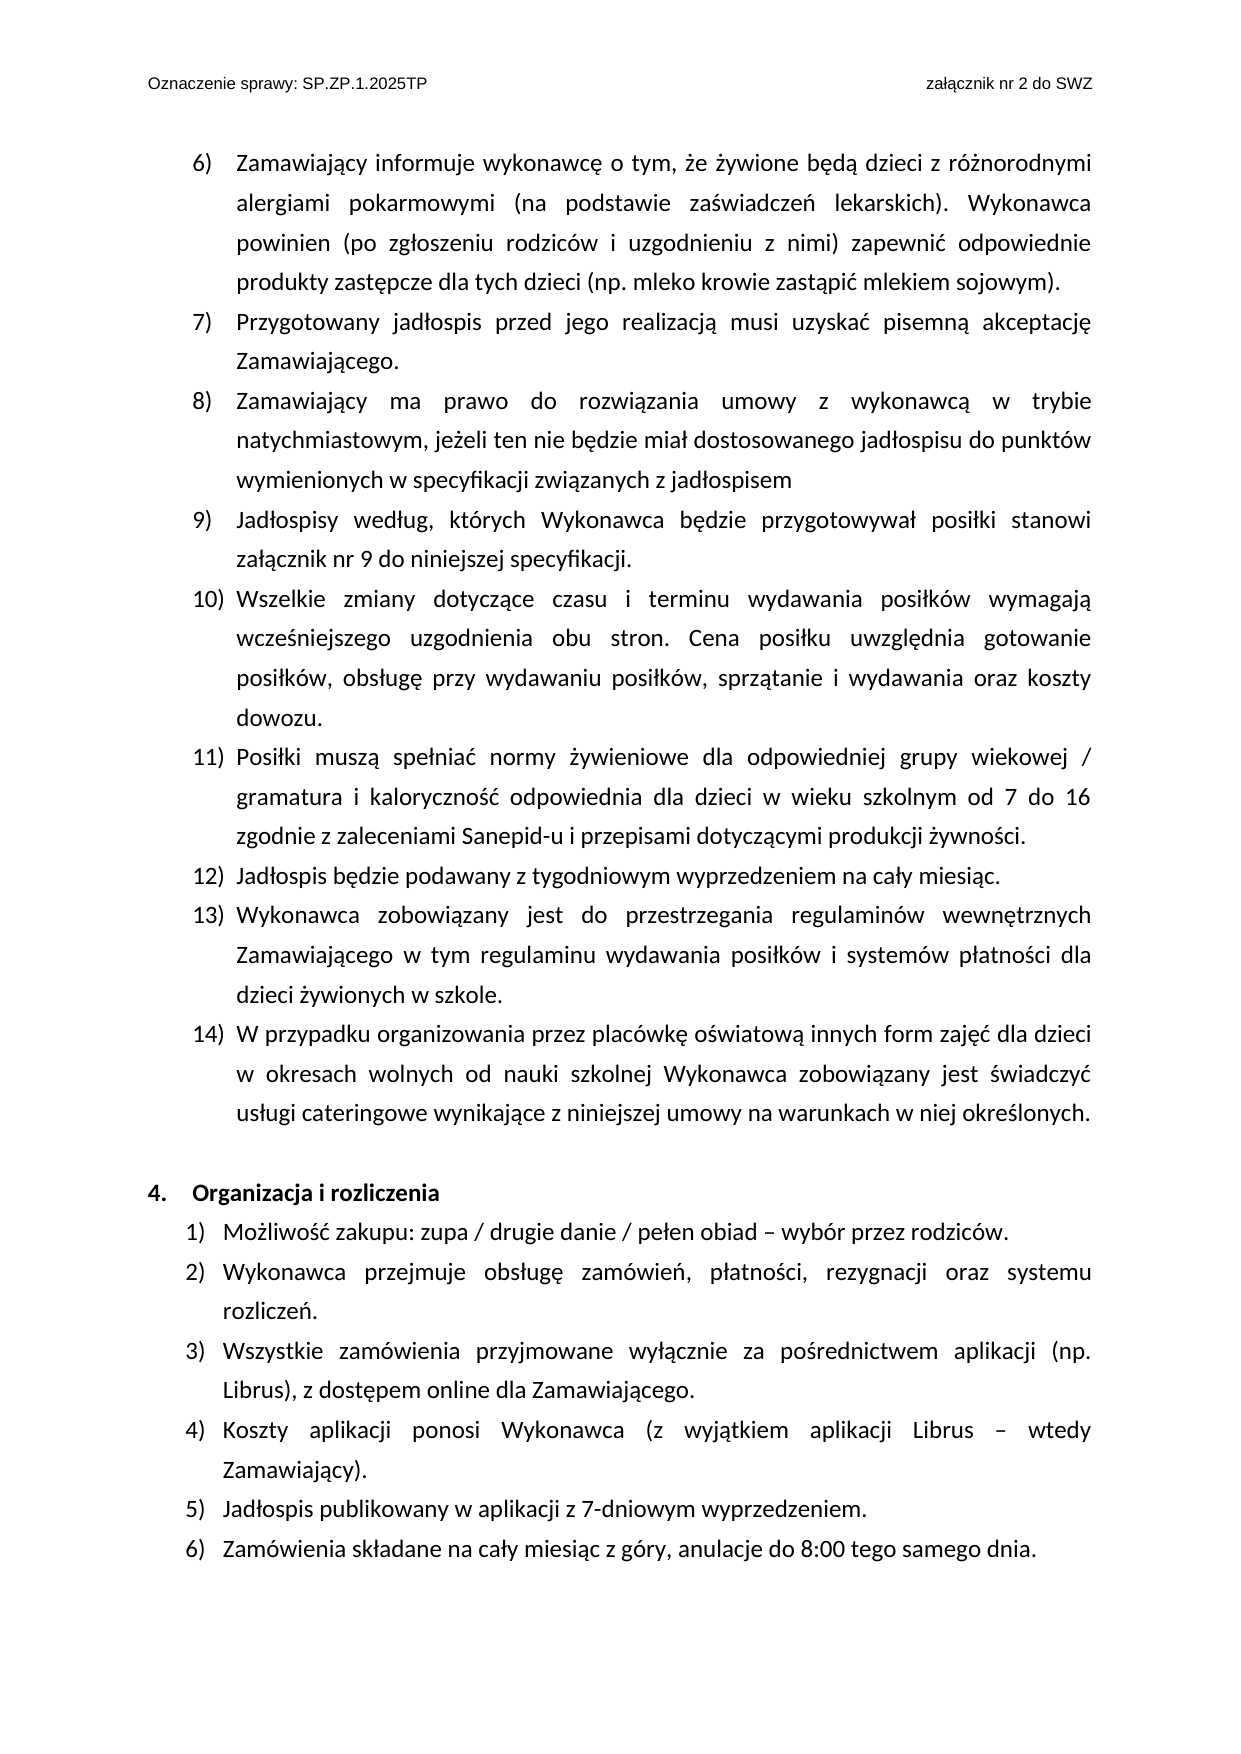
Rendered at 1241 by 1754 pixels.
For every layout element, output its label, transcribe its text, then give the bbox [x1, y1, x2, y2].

list Koszty aplikacji ponosi Wykonawca (z wyjątkiem aplikacji Librus – wtedy Zamawiający). [185, 1414, 1093, 1484]
list Jadłospis będzie podawany z tygodniowym wyprzedzeniem na cały miesiąc. [192, 860, 1093, 891]
list Jadłospisy według, których Wykonawca będzie przygotowywał posiłki stanowi załącznik nr 9 do niniejszej specyfikacji. [192, 504, 1093, 574]
list Zamawiający ma prawo do rozwiązania umowy z wykonawcą w trybie natychmiastowym, jeżeli ten nie będzie miał dostosowanego jadłospisu do punktów wymienionych w specyfikacji związanych z jadłospisem [192, 385, 1093, 495]
list Wykonawca przejmuje obsługę zamówień, płatności, rezygnacji oraz systemu rozliczeń. [185, 1256, 1093, 1326]
list Wszelkie zmiany dotyczące czasu i terminu wydawania posiłków wymagają wcześniejszego uzgodnienia obu stron. Cena posiłku uwzględnia gotowanie posiłków, obsługę przy wydawaniu posiłków, sprzątanie i wydawania oraz koszty dowozu. [192, 583, 1093, 732]
list Zamawiający informuje wykonawcę o tym, że żywione będą dzieci z różnorodnymi alergiami pokarmowymi (na podstawie zaświadczeń lekarskich). Wykonawca powinien (po zgłoszeniu rodziców i uzgodnieniu z nimi) zapewnić odpowiednie produkty zastępcze dla tych dzieci (np. mleko krowie zastąpić mlekiem sojowym). [192, 148, 1093, 297]
list Organizacja i rozliczenia [148, 1177, 1093, 1207]
list Wszystkie zamówienia przyjmowane wyłącznie za pośrednictwem aplikacji (np. Librus), z dostępem online dla Zamawiającego. [185, 1335, 1093, 1405]
list Wykonawca zobowiązany jest do przestrzegania regulaminów wewnętrznych Zamawiającego w tym regulaminu wydawania posiłków i systemów płatności dla dzieci żywionych w szkole. [192, 900, 1093, 1009]
list Przygotowany jadłospis przed jego realizacją musi uzyskać pisemną akceptację Zamawiającego. [192, 306, 1093, 376]
list Zamówienia składane na cały miesiąc z góry, anulacje do 8:00 tego samego dnia. [185, 1533, 1093, 1563]
list Jadłospis publikowany w aplikacji z 7-dniowym wyprzedzeniem. [185, 1493, 1093, 1524]
list Posiłki muszą spełniać normy żywieniowe dla odpowiedniej grupy wiekowej / gramatura i kaloryczność odpowiednia dla dzieci w wieku szkolnym od 7 do 16 zgodnie z zaleceniami Sanepid-u i przepisami dotyczącymi produkcji żywności. [192, 741, 1093, 851]
list W przypadku organizowania przez placówkę oświatową innych form zajęć dla dzieci w okresach wolnych od nauki szkolnej Wykonawca zobowiązany jest świadczyć usługi cateringowe wynikające z niniejszej umowy na warunkach w niej określonych. [192, 1018, 1093, 1128]
list Możliwość zakupu: zupa / drugie danie / pełen obiad – wybór przez rodziców. [185, 1216, 1093, 1247]
